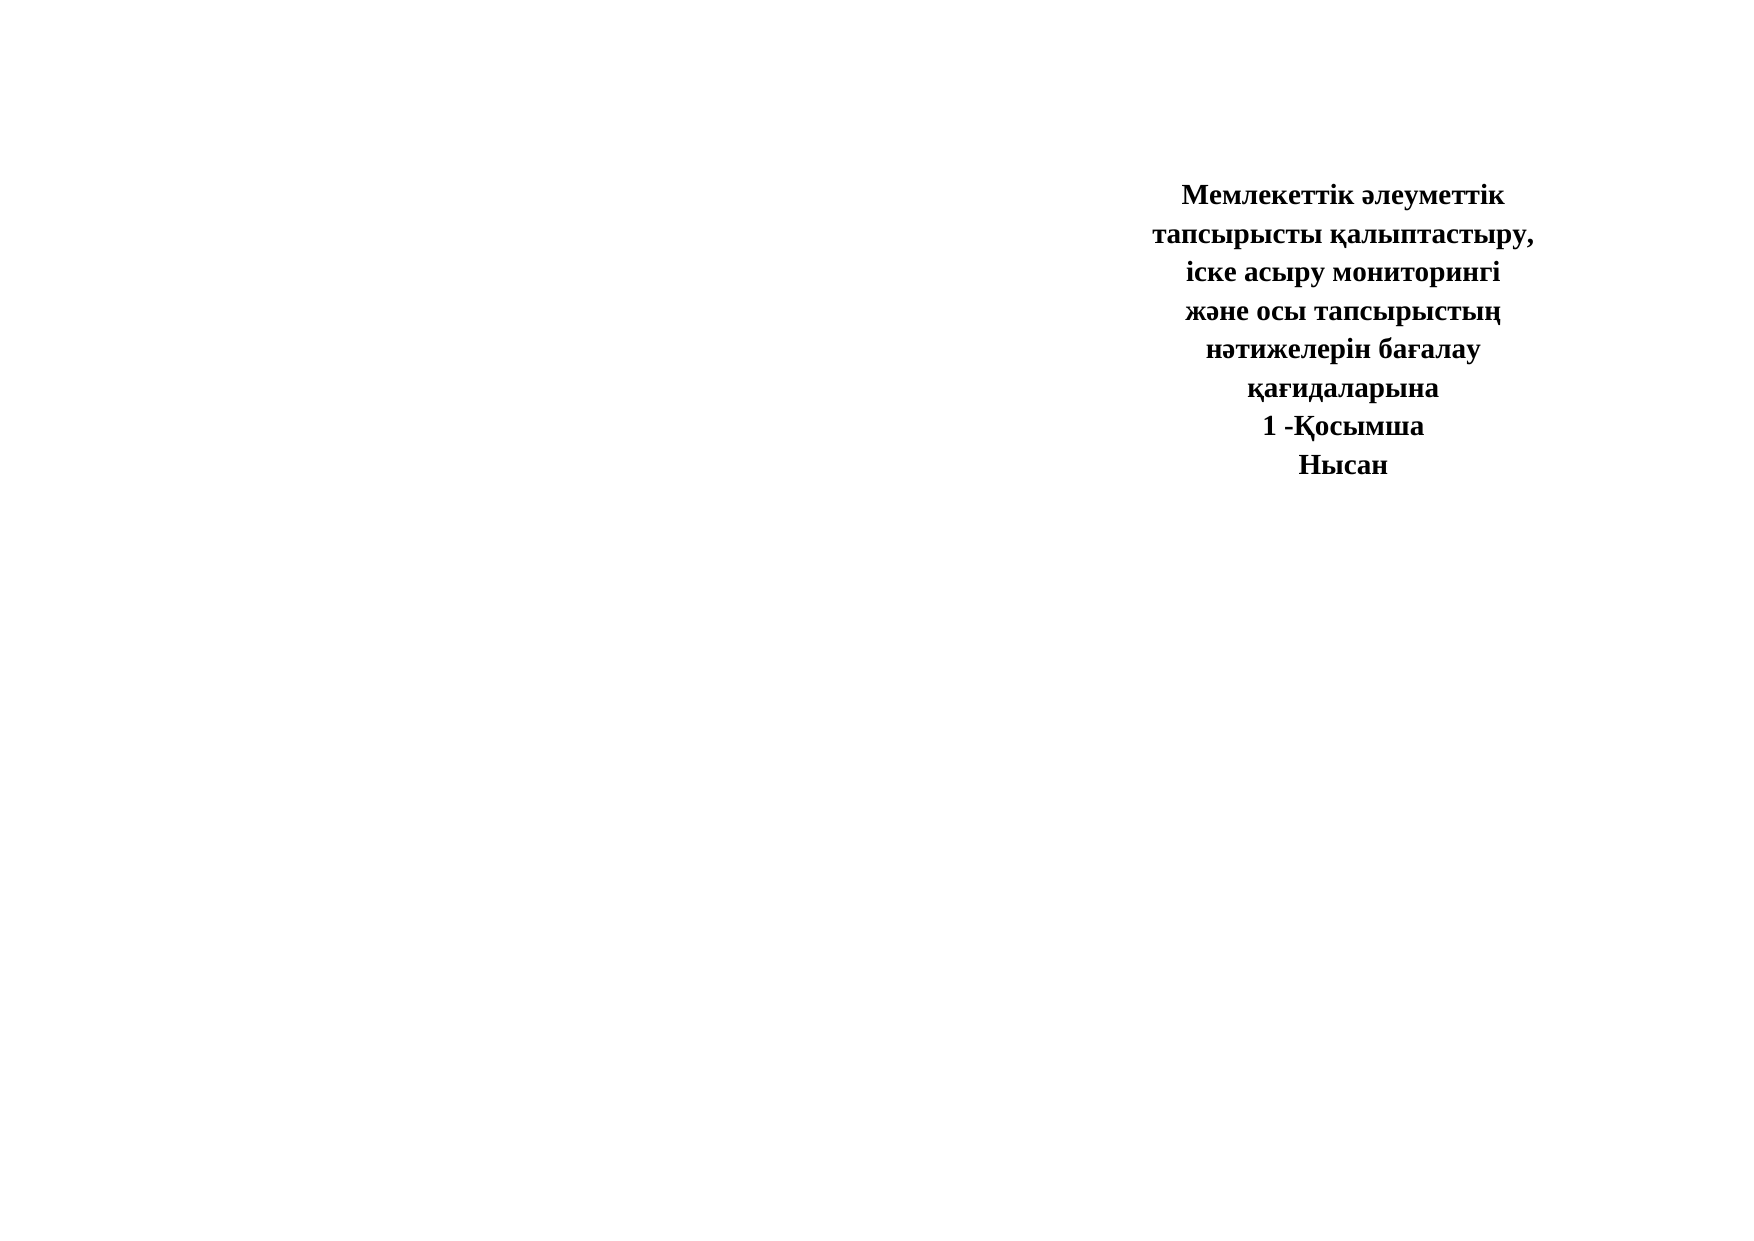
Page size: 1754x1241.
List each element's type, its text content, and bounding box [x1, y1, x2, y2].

text Мемлекеттік әлеуметтік тапсырысты қалыптастыру, іске асыру мониторингі және осы тапсырыстың нәтижелерін бағалау қағидаларына [1151, 177, 1536, 403]
text 1 -Қосымша [1151, 408, 1536, 442]
text Нысан [1151, 447, 1536, 481]
